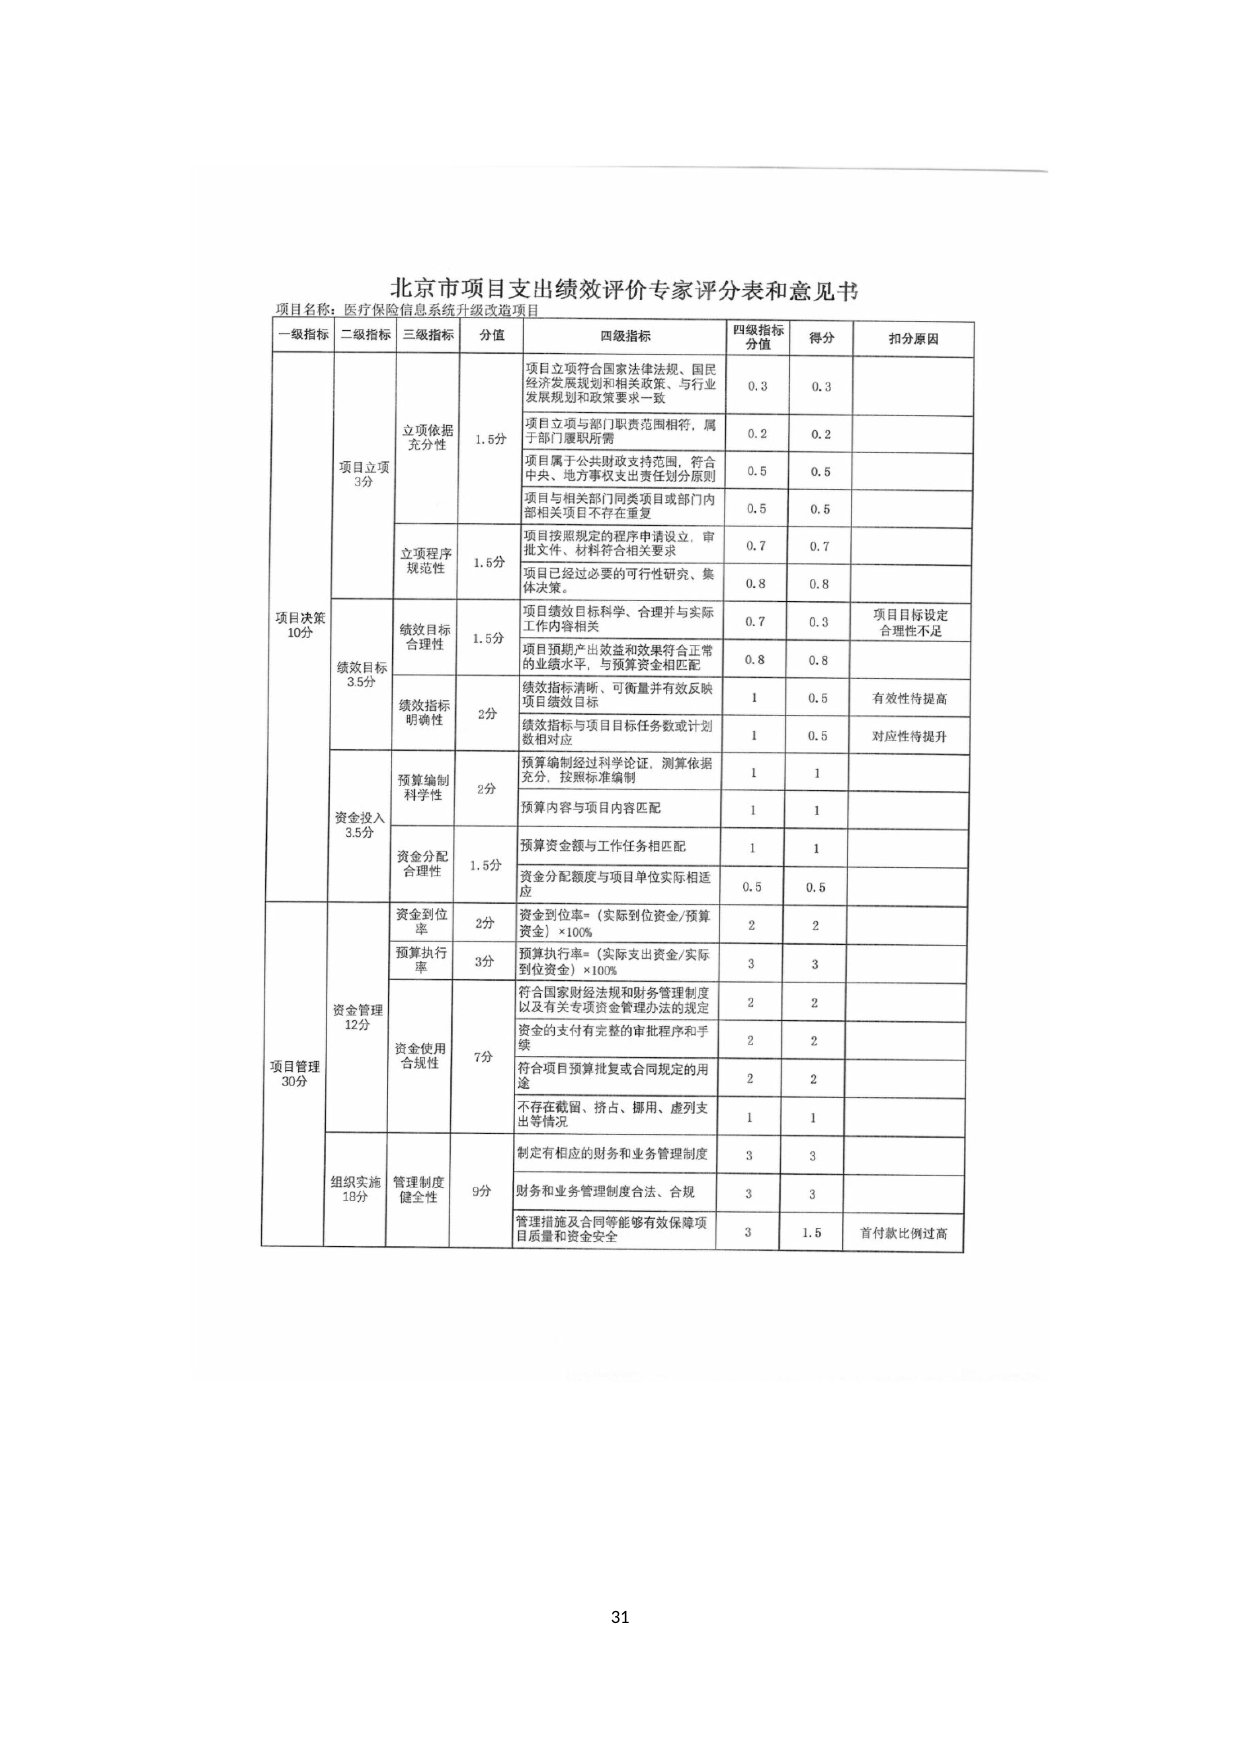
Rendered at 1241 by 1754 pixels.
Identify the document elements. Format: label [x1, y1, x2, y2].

picture [188, 163, 1052, 1385]
